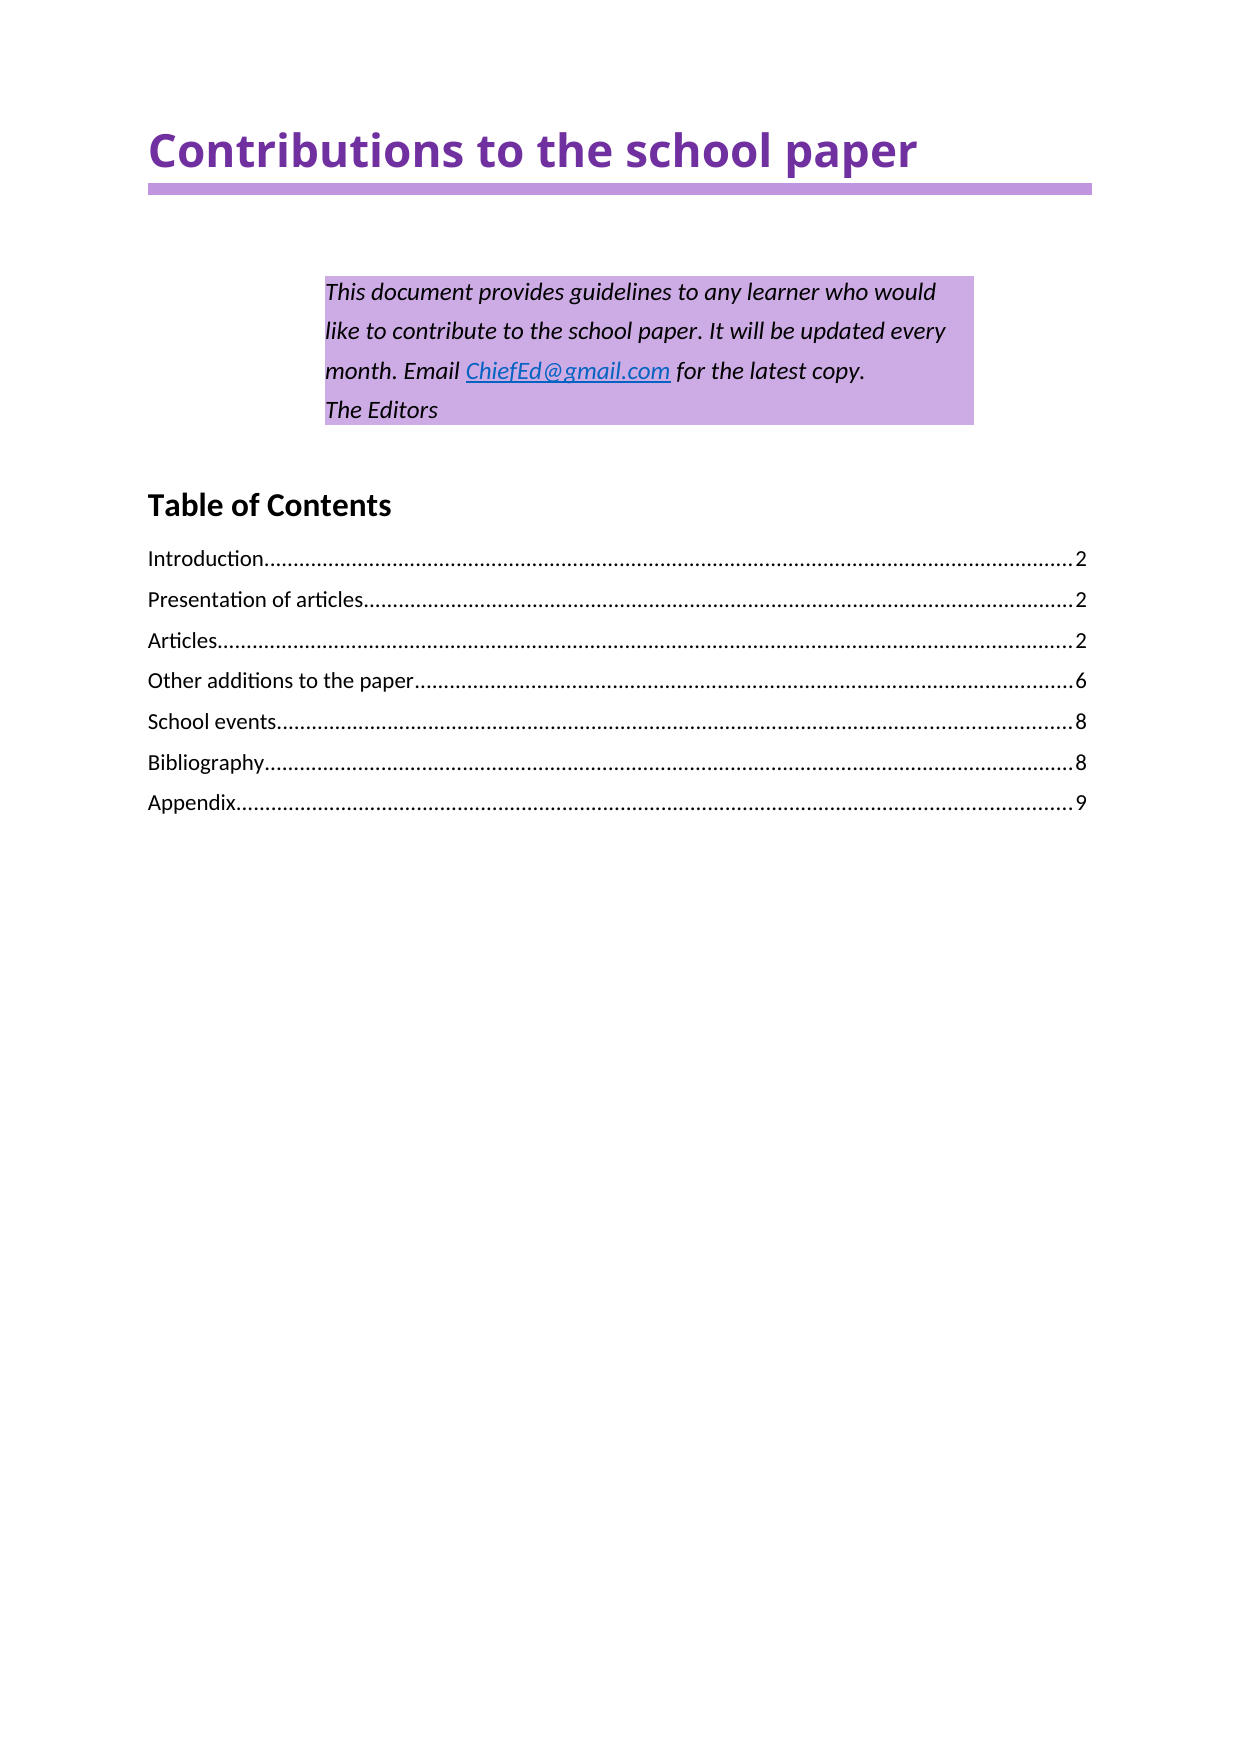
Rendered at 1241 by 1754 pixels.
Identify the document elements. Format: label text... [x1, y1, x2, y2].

text This document provides guidelines to any learner who would like to contribute to the school paper. It will be updated every month. Email ChiefEd@gmail.com for the latest copy. The Editors [325, 276, 974, 425]
text Articles 2 [148, 626, 1092, 654]
text Table of Contents [148, 484, 1092, 524]
text Bibliography 8 [148, 748, 1092, 776]
text Other additions to the paper 6 [148, 666, 1092, 694]
text Appendix 9 [148, 788, 1092, 816]
title Contributions to the school paper [148, 118, 1092, 183]
text Presentation of articles 2 [148, 585, 1092, 613]
text School events 8 [148, 707, 1092, 735]
text Introduction 2 [148, 544, 1092, 572]
